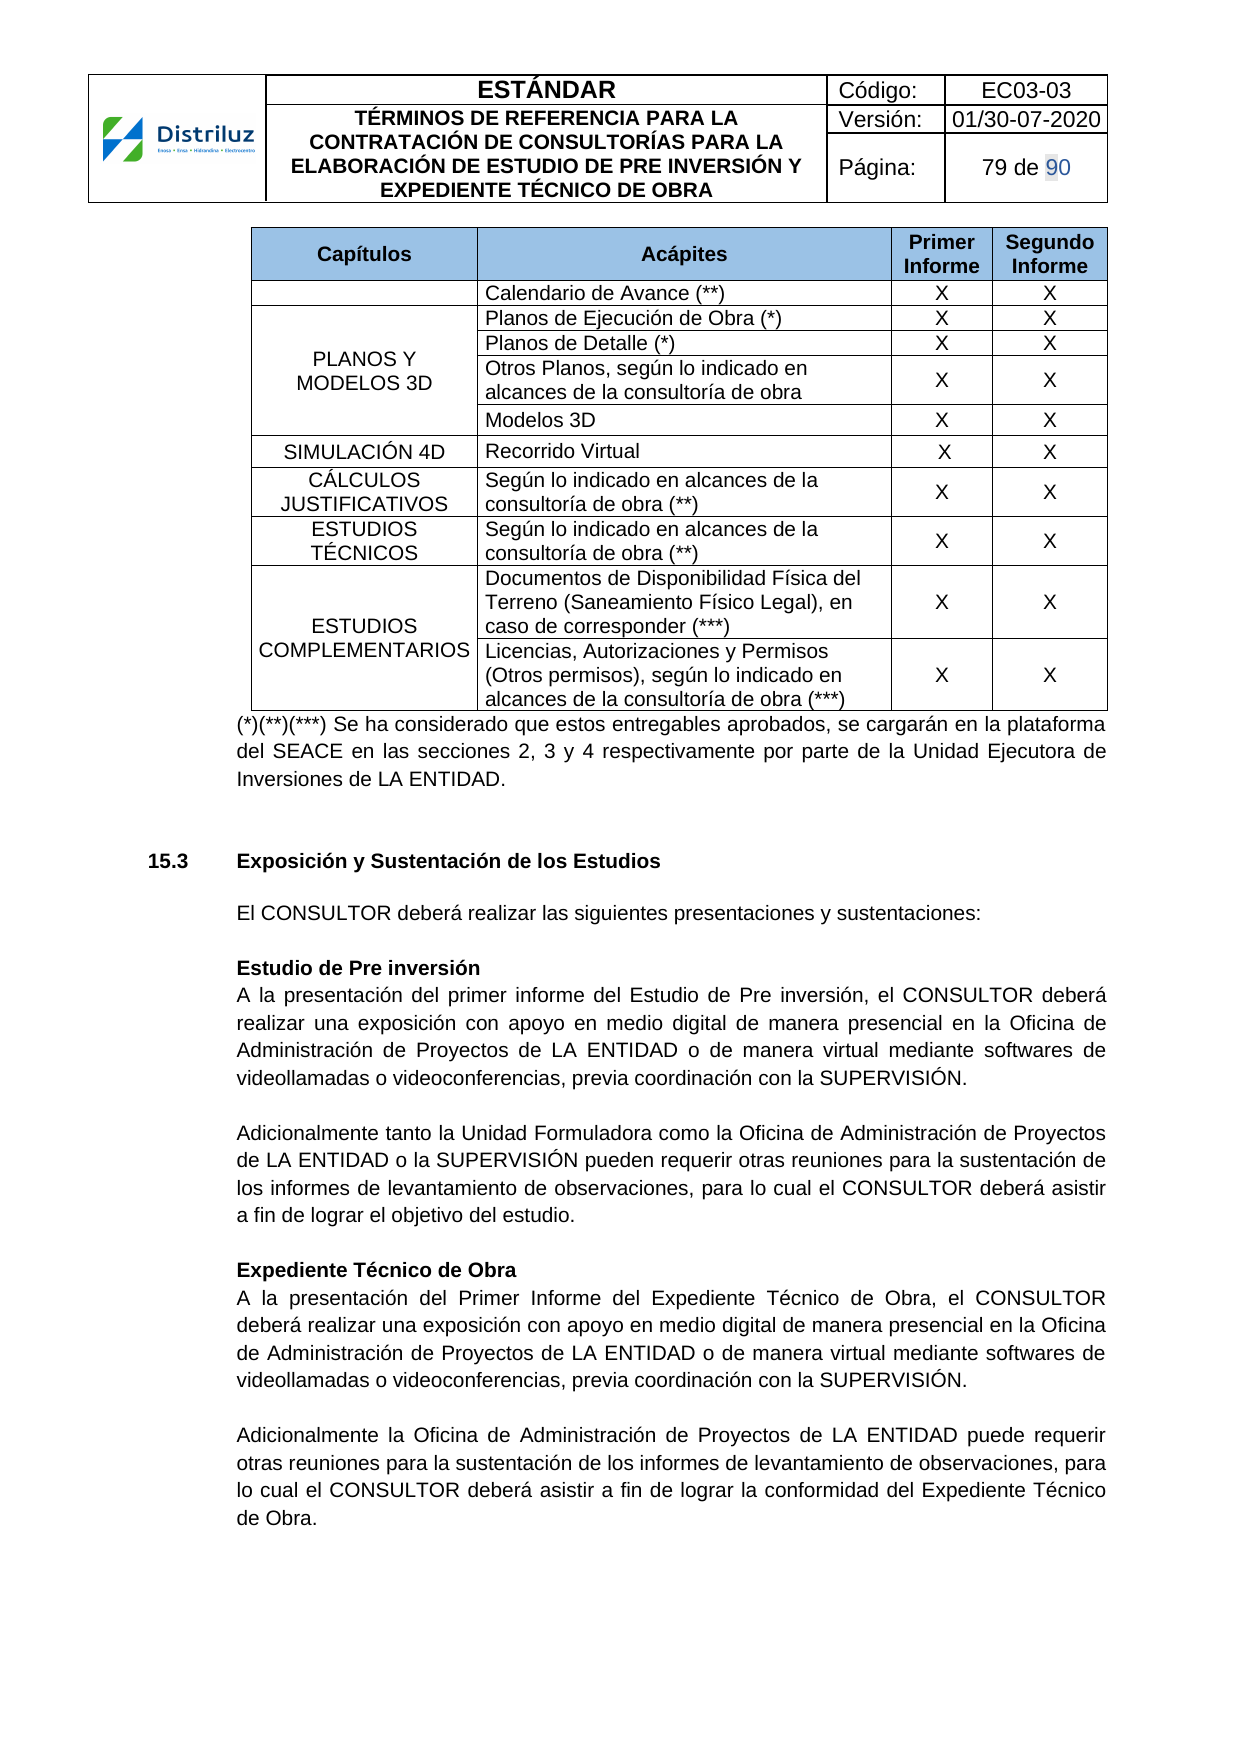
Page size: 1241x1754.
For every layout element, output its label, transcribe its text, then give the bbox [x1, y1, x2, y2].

table_cell X [993, 405, 1107, 435]
table_cell X [993, 566, 1107, 637]
table_cell Licencias, Autorizaciones y Permisos (Otros permisos), según lo indicado en alcances de la consultoría de obra (***) [478, 639, 891, 710]
text A la presentación del Primer Informe del Expediente Técnico de Obra, el CONSULTOR deberá realizar una exposición con apoyo en medio digital de manera presencial en la Oficina de Administración de Proyectos de LA ENTIDAD o de manera virtual mediante softwares de videollamadas o videoconferencias, previa coordinación con la SUPERVISIÓN. [236, 1285, 1107, 1392]
table_cell X [892, 468, 992, 516]
table_cell X [892, 331, 992, 355]
table_cell Planos de Detalle (*) [478, 331, 891, 355]
table_cell X [892, 281, 992, 305]
table_cell X [993, 639, 1107, 710]
table_cell SIMULACIÓN 4D [252, 436, 477, 467]
text El CONSULTOR deberá realizar las siguientes presentaciones y sustentaciones: [236, 900, 1107, 924]
table_cell X [993, 517, 1107, 564]
table_cell Documentos de Disponibilidad Física del Terreno (Saneamiento Físico Legal), en caso de corresponder (***) [478, 566, 891, 637]
table_cell ESTUDIOS TÉCNICOS [252, 517, 477, 564]
table_cell Recorrido Virtual [478, 436, 891, 467]
text A la presentación del primer informe del Estudio de Pre inversión, el CONSULTOR deberá realizar una exposición con apoyo en medio digital de manera presencial en la Oficina de Administración de Proyectos de LA ENTIDAD o de manera virtual mediante softwares de videollamadas o videoconferencias, previa coordinación con la SUPERVISIÓN. [236, 983, 1107, 1089]
table_cell Según lo indicado en alcances de la consultoría de obra (**) [478, 468, 891, 516]
table_cell Según lo indicado en alcances de la consultoría de obra (**) [478, 517, 891, 564]
table_cell Calendario de Avance (**) [478, 281, 891, 305]
table_cell X [892, 306, 992, 330]
picture [100, 113, 257, 164]
table_cell X [993, 331, 1107, 355]
text (*)(**)(***) Se ha considerado que estos entregables aprobados, se cargarán en la plataforma del SEACE en las secciones 2, 3 y 4 respectivamente por parte de la Unidad Ejecutora de Inversiones de LA ENTIDAD. [236, 711, 1107, 790]
table_header Primer Informe [892, 228, 992, 280]
table_cell X [892, 566, 992, 637]
text Exposición y Sustentación de los Estudios [148, 849, 1107, 873]
table_header Acápites [478, 228, 891, 280]
table_cell X [993, 356, 1107, 404]
text Estudio de Pre inversión [236, 955, 1107, 979]
table_cell CÁLCULOS JUSTIFICATIVOS [252, 468, 477, 516]
table_cell Planos de Ejecución de Obra (*) [478, 306, 891, 330]
table_cell Modelos 3D [478, 405, 891, 435]
table_cell X [892, 356, 992, 404]
table_cell X [993, 306, 1107, 330]
table_header Segundo Informe [993, 228, 1107, 280]
table_cell X [892, 639, 992, 710]
table_cell X [892, 517, 992, 564]
table_header Capítulos [252, 228, 477, 280]
text Expediente Técnico de Obra [236, 1258, 1107, 1282]
table_cell PLANOS Y MODELOS 3D [252, 306, 477, 435]
table_cell X [993, 281, 1107, 305]
table_cell X [993, 436, 1107, 467]
table_cell ESTUDIOS COMPLEMENTARIOS [252, 566, 477, 710]
text Adicionalmente la Oficina de Administración de Proyectos de LA ENTIDAD puede requerir otras reuniones para la sustentación de los informes de levantamiento de observaciones, para lo cual el CONSULTOR deberá asistir a fin de lograr la conformidad del Expediente Técnico de Obra. [236, 1423, 1107, 1529]
table_cell Otros Planos, según lo indicado en alcances de la consultoría de obra [478, 356, 891, 404]
table_cell X [892, 436, 992, 467]
table_cell X [993, 468, 1107, 516]
text Adicionalmente tanto la Unidad Formuladora como la Oficina de Administración de Proyectos de LA ENTIDAD o la SUPERVISIÓN pueden requerir otras reuniones para la sustentación de los informes de levantamiento de observaciones, para lo cual el CONSULTOR deberá asistir a fin de lograr el objetivo del estudio. [236, 1120, 1107, 1227]
table_cell X [892, 405, 992, 435]
